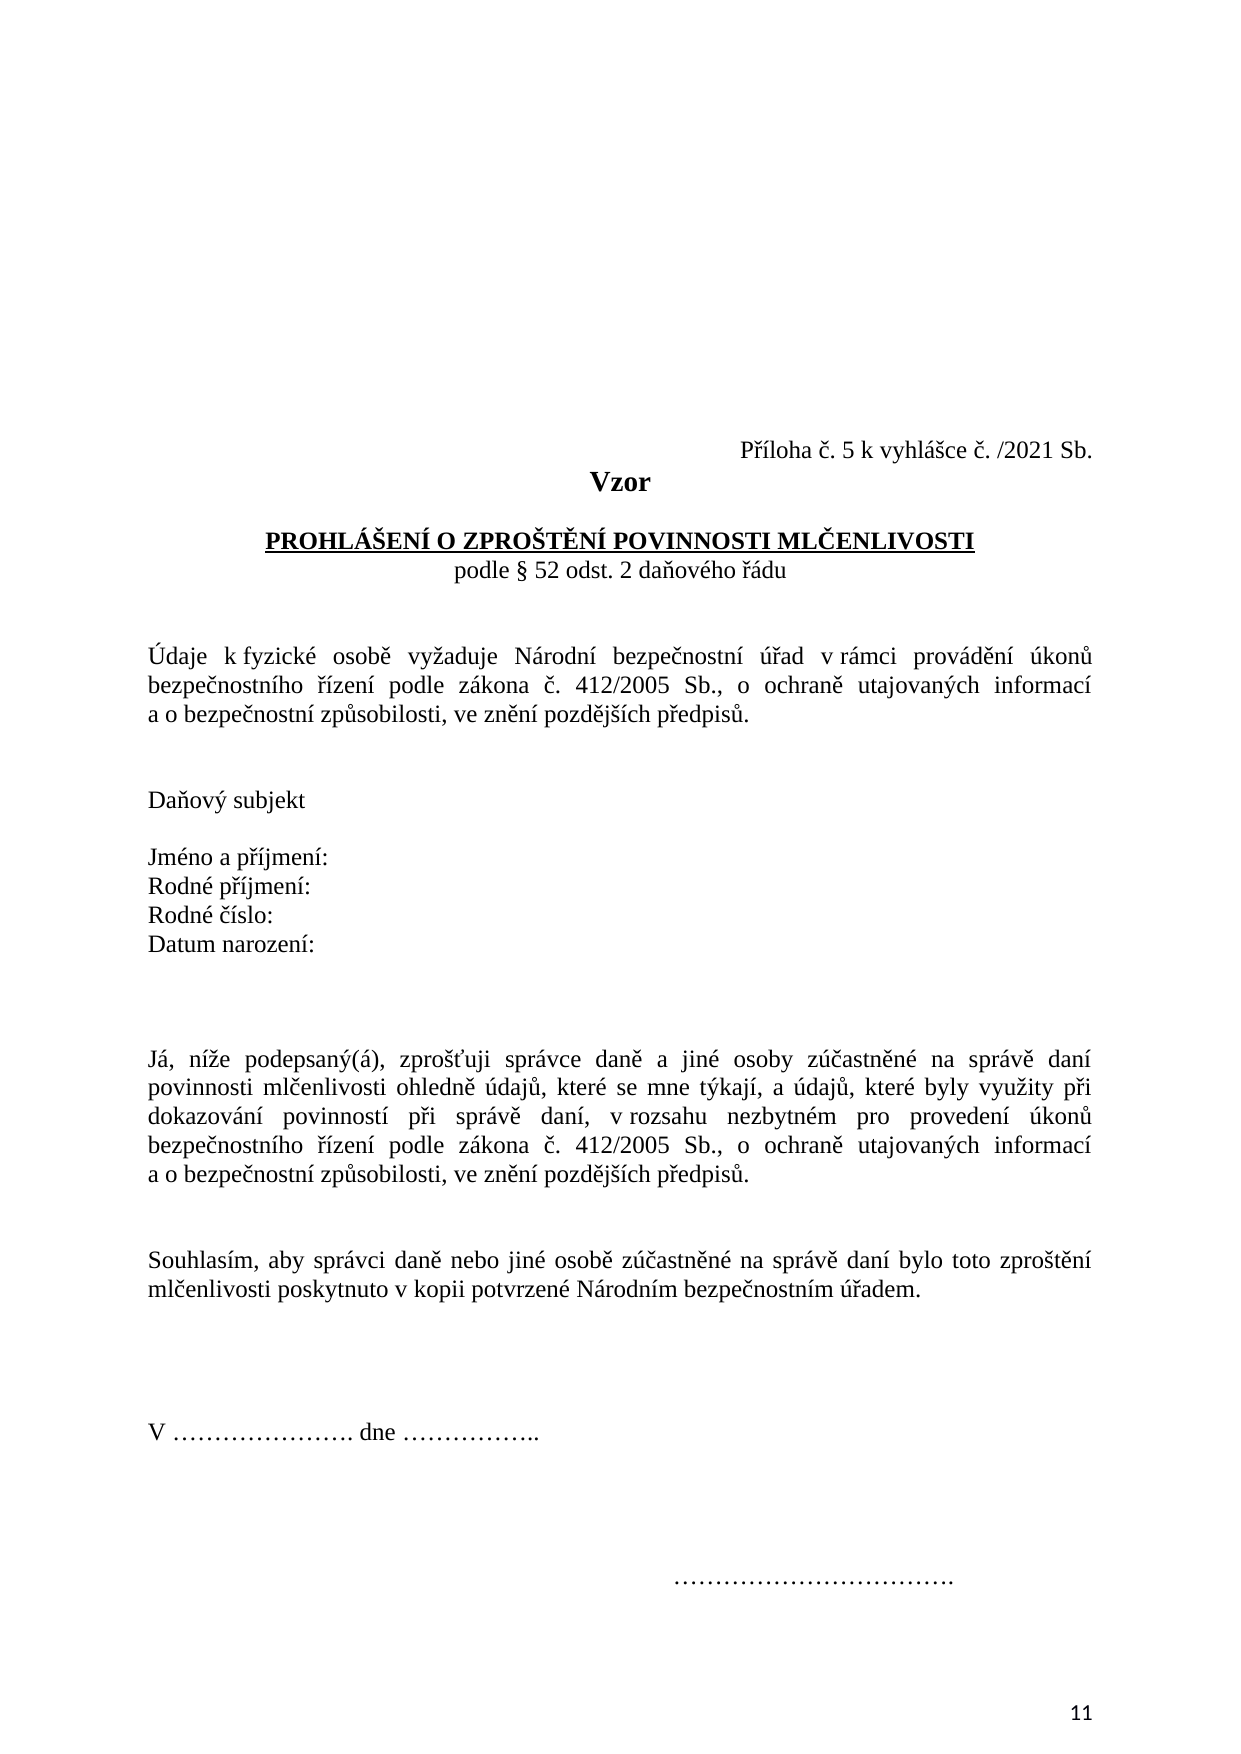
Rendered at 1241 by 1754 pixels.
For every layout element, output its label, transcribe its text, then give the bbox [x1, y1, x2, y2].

text Jméno a příjmení: [148, 842, 1092, 871]
text ……………………………. [148, 1561, 1092, 1590]
text Vzor [148, 464, 1092, 497]
text PROHLÁŠENÍ O ZPROŠTĚNÍ POVINNOSTI MLČENLIVOSTI [148, 526, 1092, 555]
text Souhlasím, aby správci daně nebo jiné osobě zúčastněné na správě daní bylo toto zproštění mlčenlivosti poskytnuto v kopii potvrzené Národním bezpečnostním úřadem. [148, 1245, 1092, 1302]
text Příloha č. 5 k vyhlášce č. /2021 Sb. [148, 435, 1092, 464]
text Rodné příjmení: [148, 871, 1092, 900]
text podle § 52 odst. 2 daňového řádu [148, 555, 1092, 584]
text Datum narození: [148, 929, 1092, 957]
text Daňový subjekt [148, 785, 1092, 814]
text Údaje k fyzické osobě vyžaduje Národní bezpečnostní úřad v rámci provádění úkonů bezpečnostního řízení podle zákona č. 412/2005 Sb., o ochraně utajovaných informací a o bezpečnostní způsobilosti, ve znění pozdějších předpisů. [148, 641, 1092, 727]
text Já, níže podepsaný(á), zprošťuji správce daně a jiné osoby zúčastněné na správě daní povinnosti mlčenlivosti ohledně údajů, které se mne týkají, a údajů, které byly využity při dokazování povinností při správě daní, v rozsahu nezbytném pro provedení úkonů bezpečnostního řízení podle zákona č. 412/2005 Sb., o ochraně utajovaných informací a o bezpečnostní způsobilosti, ve znění pozdějších předpisů. [148, 1044, 1092, 1187]
text V …………………. dne …………….. [148, 1417, 1092, 1446]
text Rodné číslo: [148, 900, 1092, 929]
